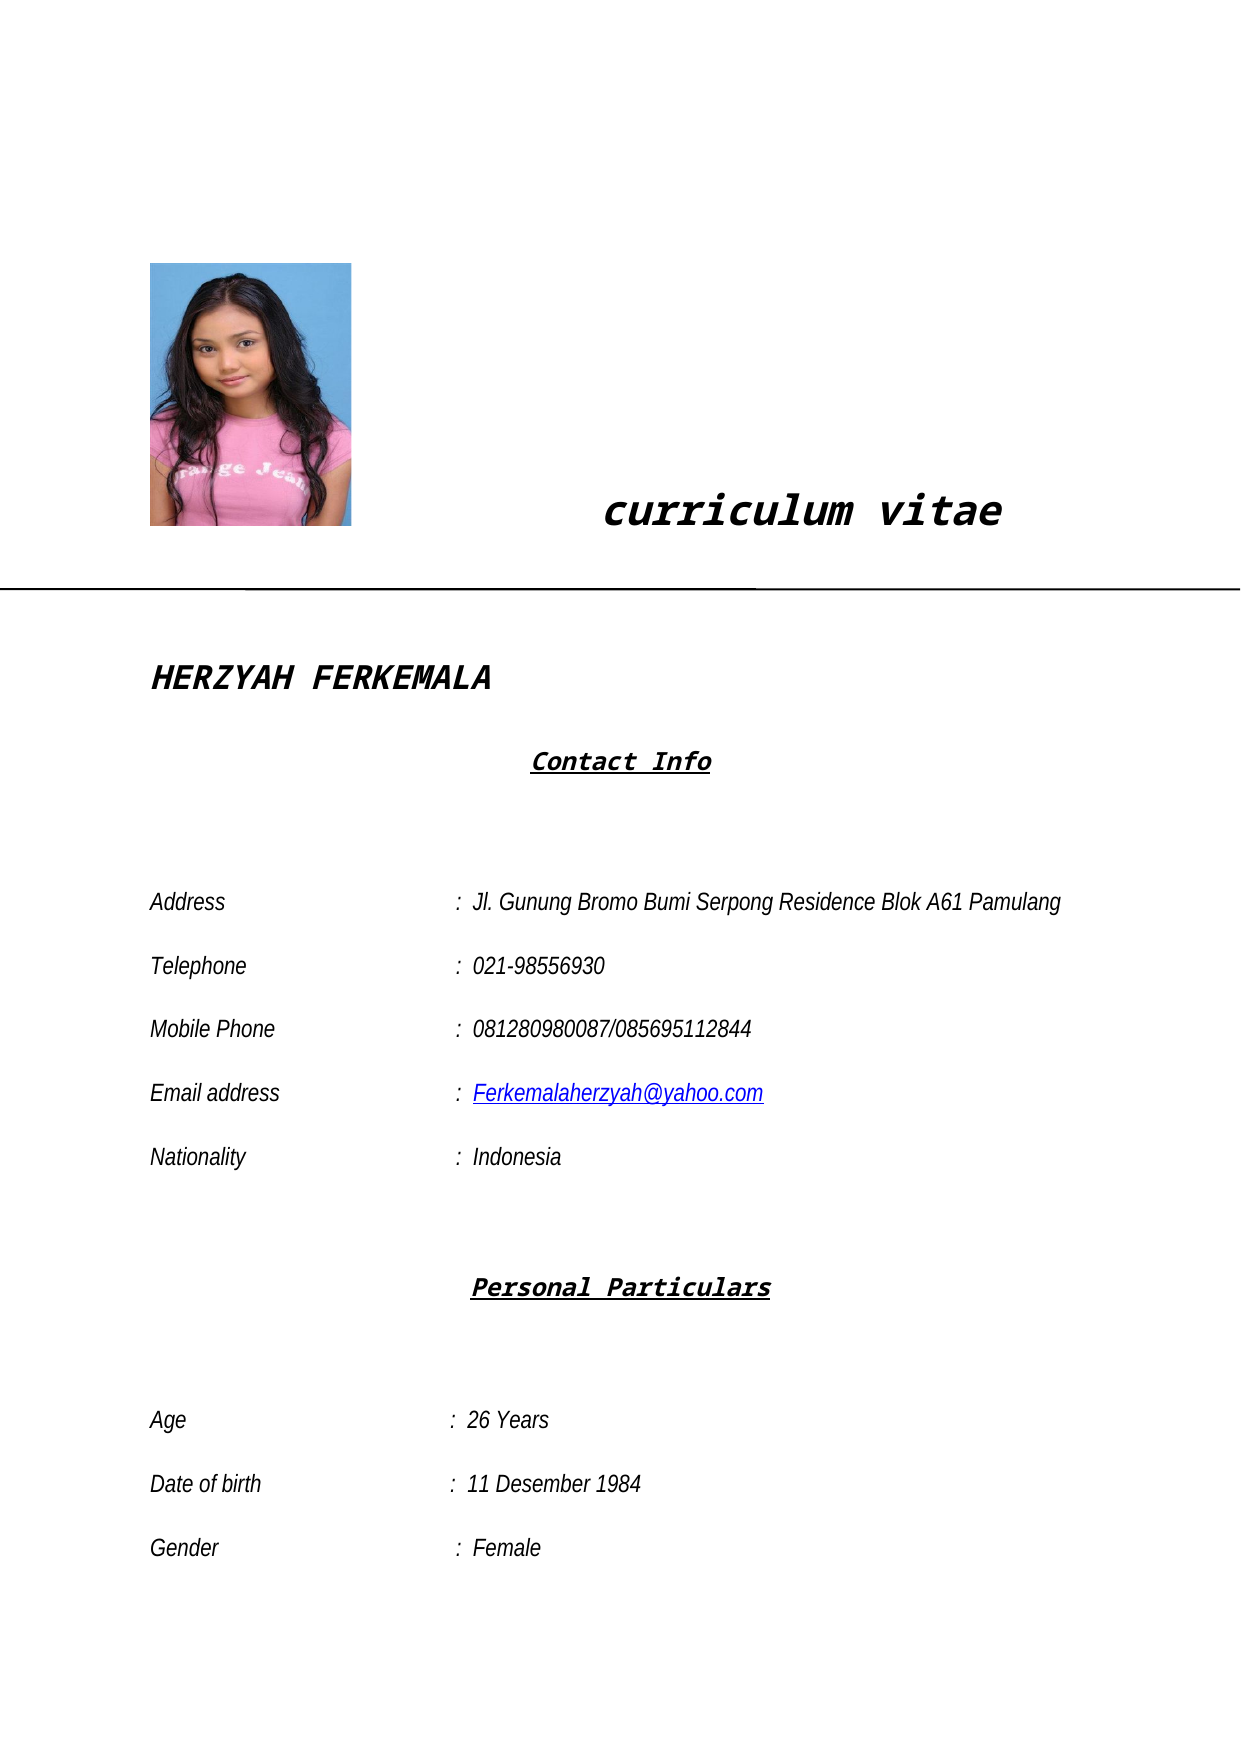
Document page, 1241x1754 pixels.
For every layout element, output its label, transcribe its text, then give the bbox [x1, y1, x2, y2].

text Personal Particulars [150, 1269, 1090, 1303]
text Address : Jl. Gunung Bromo Bumi Serpong Residence Blok A61 Pamulang [150, 887, 1090, 916]
text Date of birth : 11 Desember 1984 [150, 1469, 1090, 1497]
text Mobile Phone : 081280980087/085695112844 [150, 1014, 1090, 1043]
text Contact Info [150, 743, 1090, 777]
text curriculum vitae [150, 263, 1090, 537]
text Nationality : Indonesia [150, 1142, 1090, 1171]
text Age : 26 Years [150, 1405, 1090, 1434]
text Gender : Female [150, 1532, 1090, 1561]
text Telephone : 021-98556930 [150, 951, 1090, 979]
picture [150, 263, 352, 526]
text Email address : Ferkemalaherzyah@yahoo.com [150, 1078, 1090, 1107]
text HERZYAH FERKEMALA [150, 654, 1090, 699]
